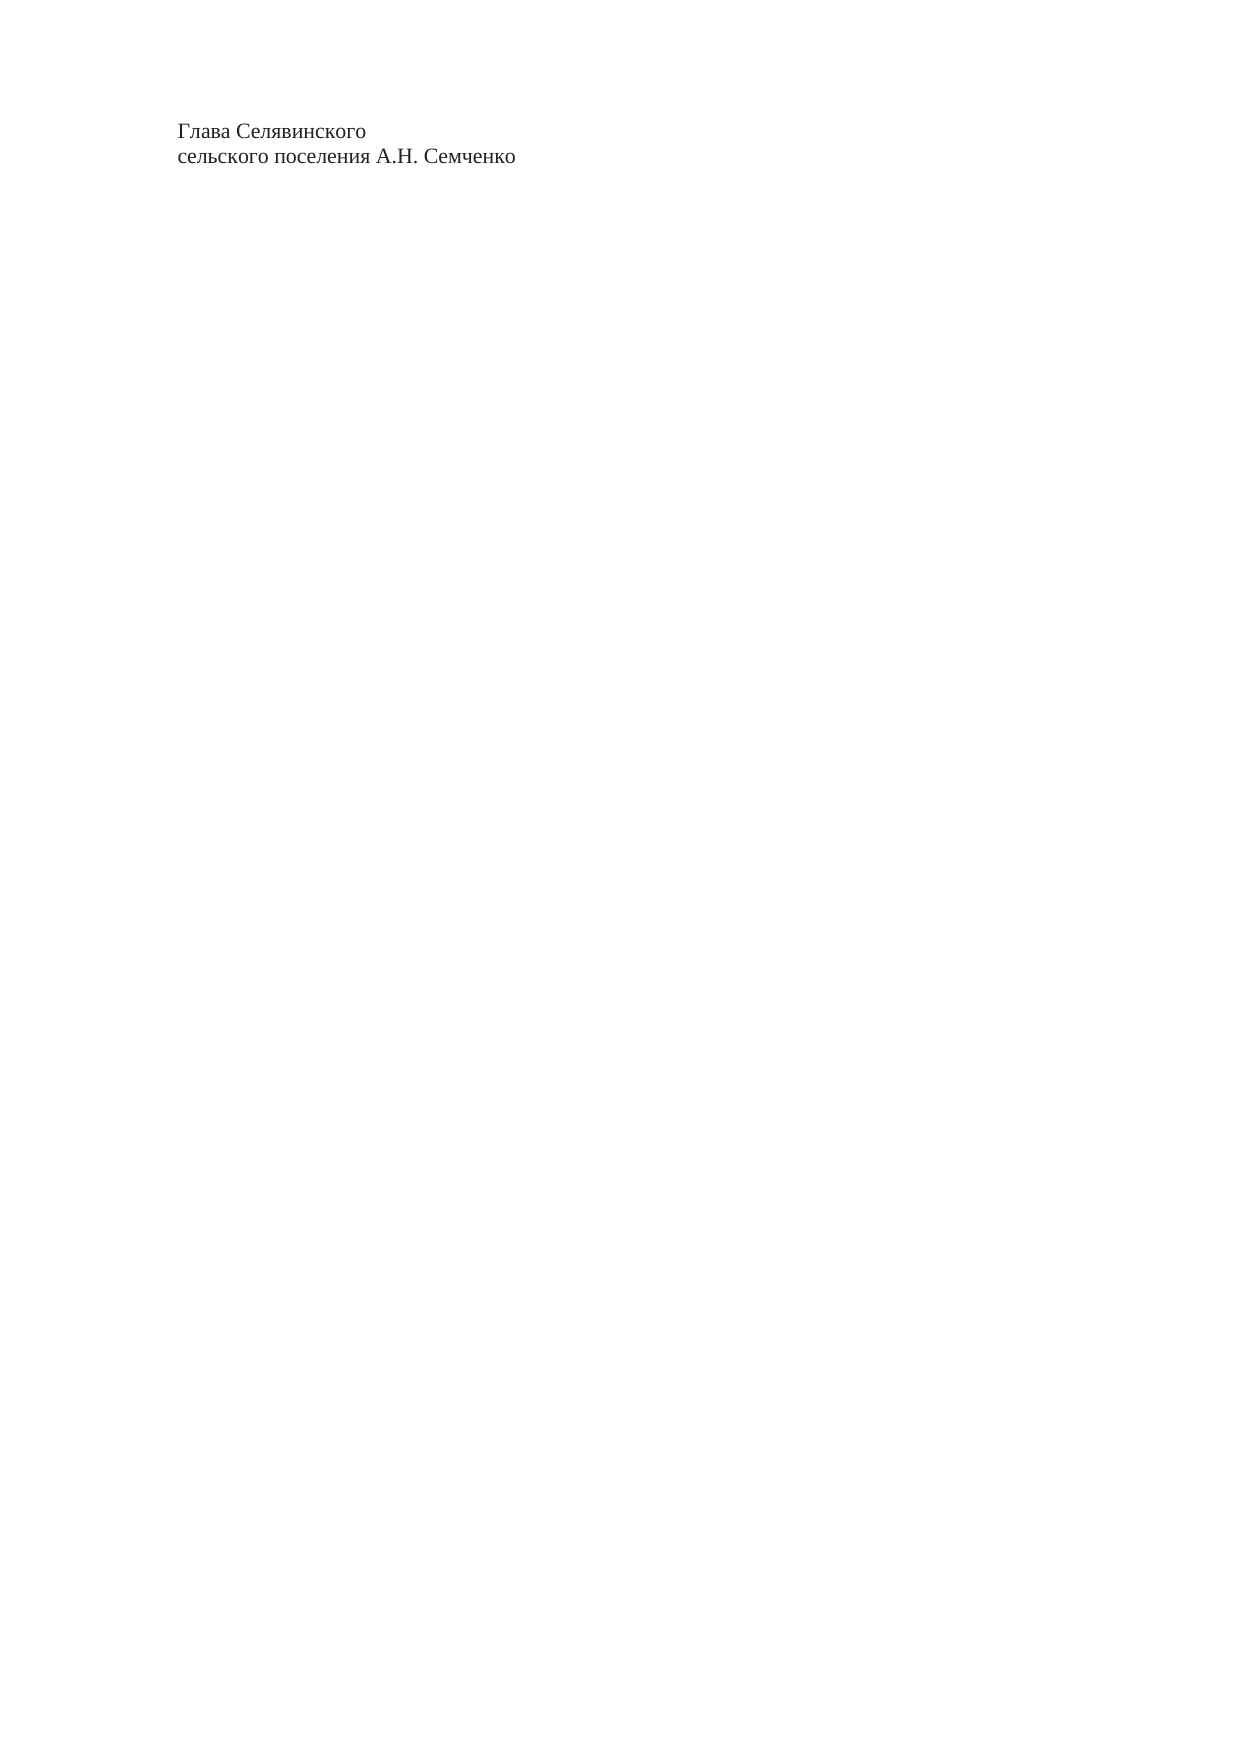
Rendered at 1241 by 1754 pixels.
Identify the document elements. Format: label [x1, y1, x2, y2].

text [177, 118, 1152, 168]
